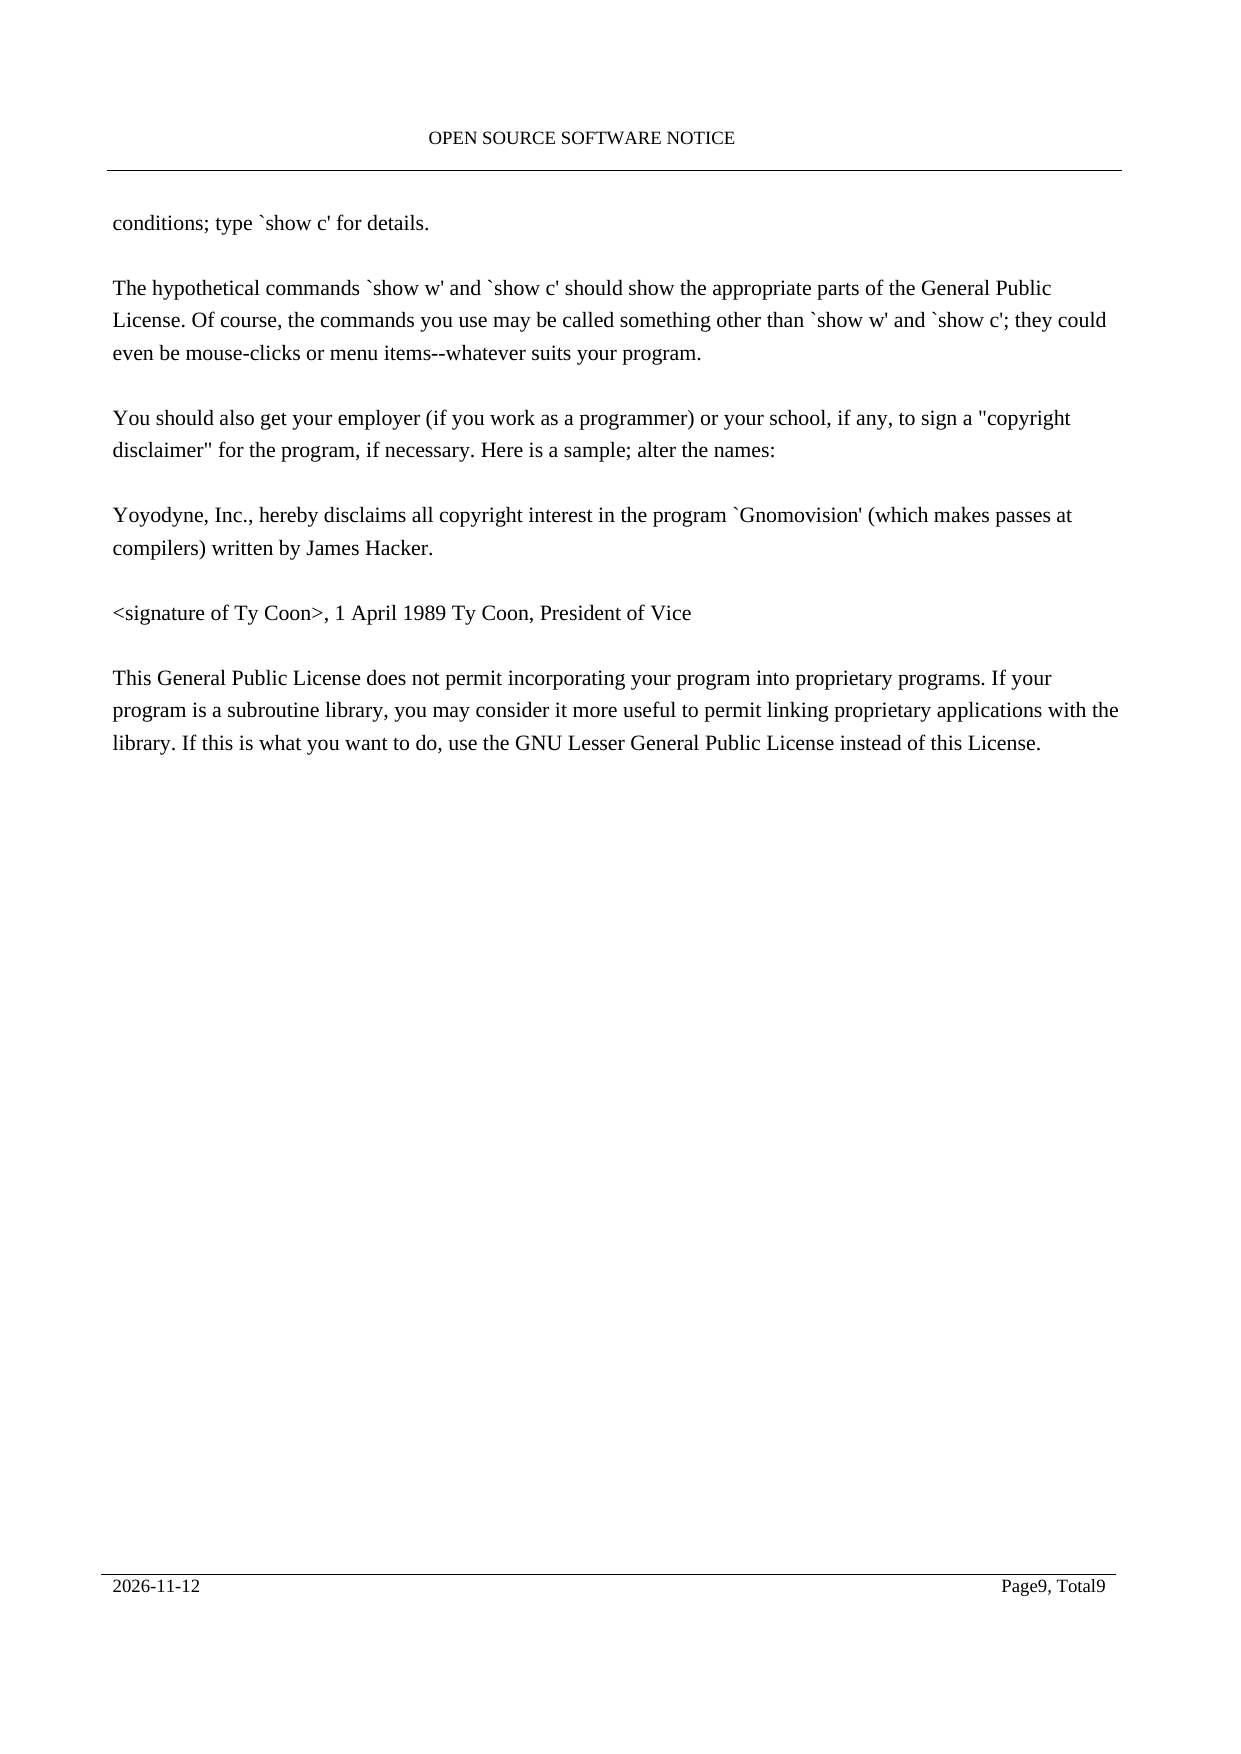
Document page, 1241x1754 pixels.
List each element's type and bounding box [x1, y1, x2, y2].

text [112, 206, 1128, 759]
